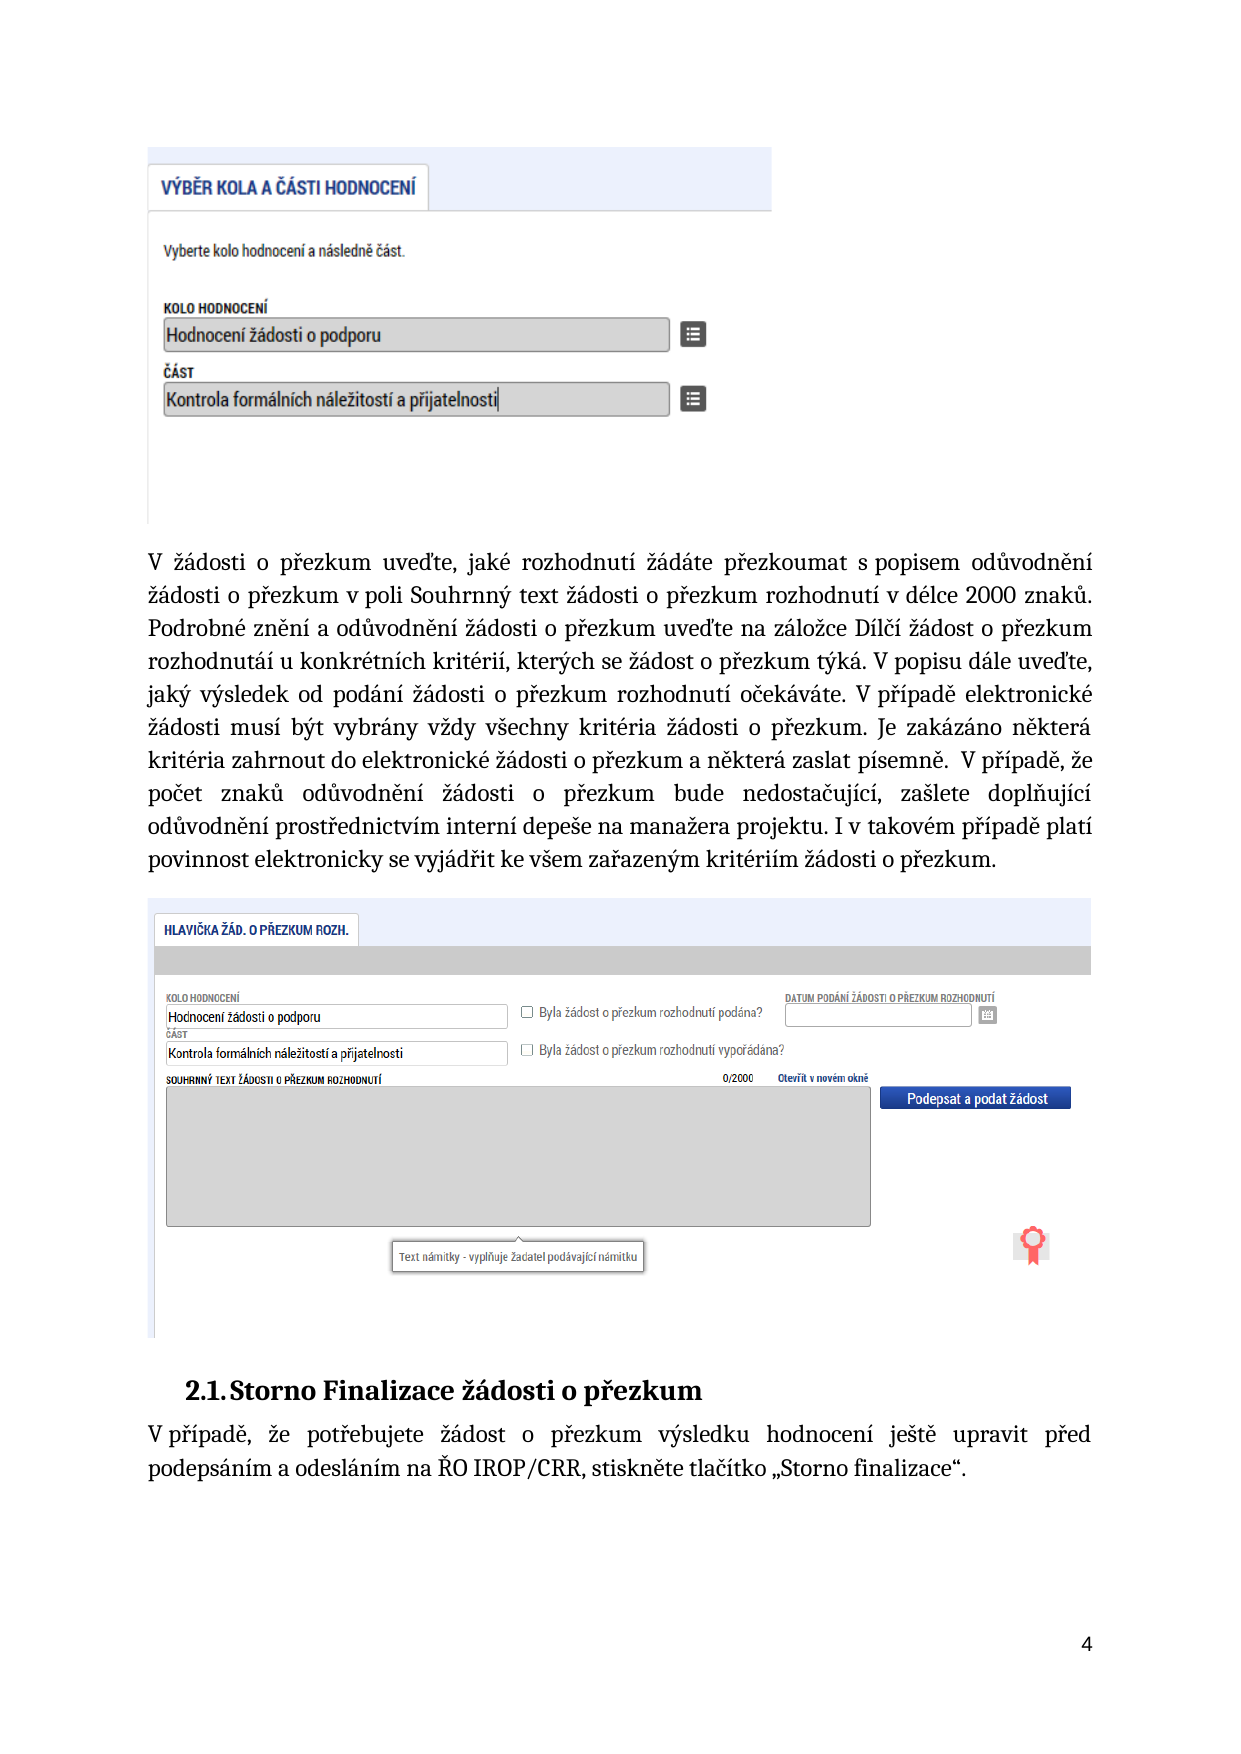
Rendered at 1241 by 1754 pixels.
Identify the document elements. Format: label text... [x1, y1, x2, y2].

text V žádosti o přezkum uveďte, jaké rozhodnutí žádáte přezkoumat s popisem odůvodnění žádosti o přezkum v poli Souhrnný text žádosti o přezkum rozhodnutí v délce 2000 znaků. Podrobné znění a odůvodnění žádosti o přezkum uveďte na záložce Dílčí žádost o přezkum rozhodnutáí u konkrétních kritérií, kterých se žádost o přezkum týká. V popisu dále uveďte, jaký výsledek od podání žádosti o přezkum rozhodnutí očekáváte. V případě elektronické žádosti musí být vybrány vždy všechny kritéria žádosti o přezkum. Je zakázáno některá kritéria zahrnout do elektronické žádosti o přezkum a některá zaslat písemně. V případě, že počet znaků odůvodnění žádosti o přezkum bude nedostačující, zašlete doplňující odůvodnění prostřednictvím interní depeše na manažera projektu. I v takovém případě platí povinnost elektronicky se vyjádřit ke všem zařazeným kritériím žádosti o přezkum. [148, 548, 1093, 874]
text V případě, že potřebujete žádost o přezkum výsledku hodnocení ještě upravit před podepsáním a odesláním na ŘO IROP/CRR, stiskněte tlačítko „Storno finalizace“. [148, 1420, 1093, 1482]
subtitle Storno Finalizace žádosti o přezkum [185, 1374, 1093, 1408]
picture [147, 898, 1091, 1338]
picture [147, 147, 772, 524]
